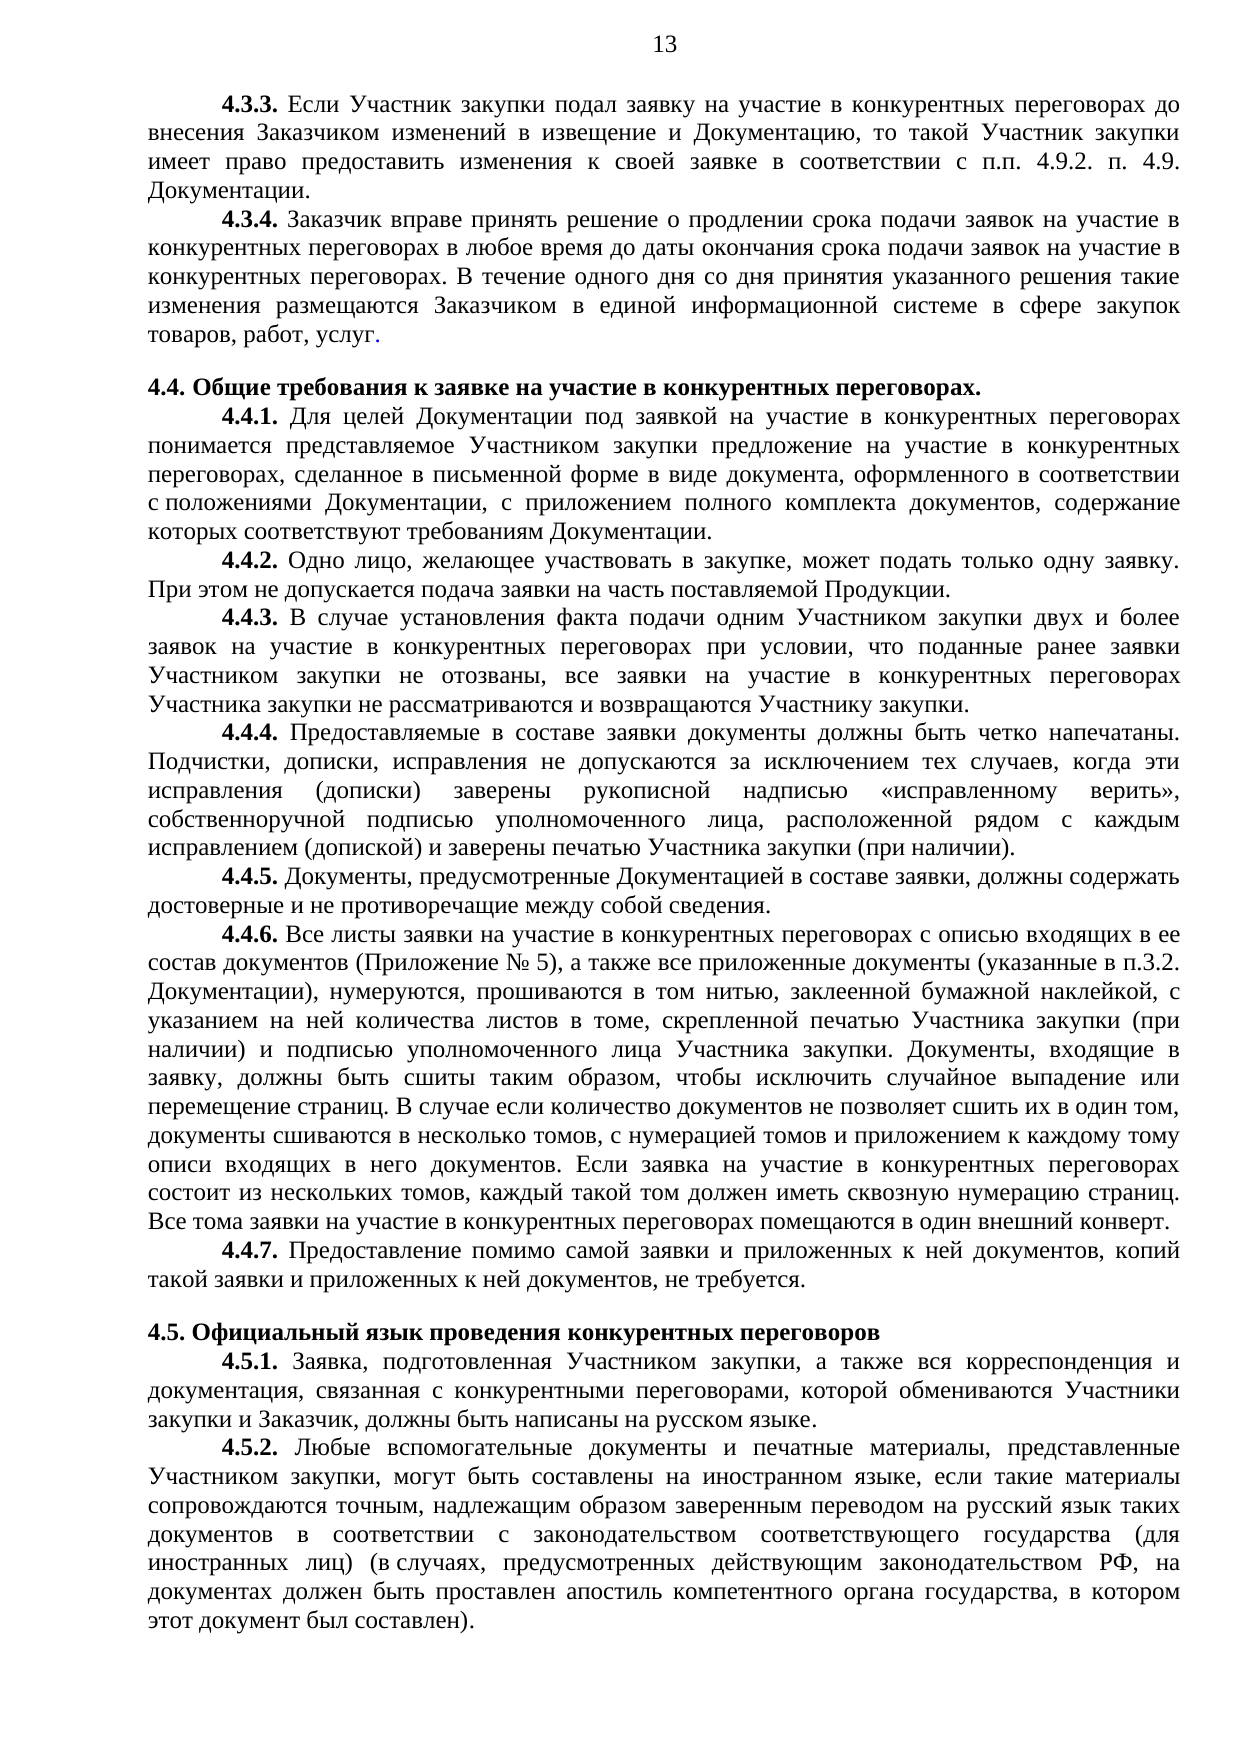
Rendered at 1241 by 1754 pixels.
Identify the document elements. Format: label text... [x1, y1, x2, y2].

text 4.3.4. Заказчик вправе принять решение о продлении срока подачи заявок на участие в конкурентных переговорах в любое время до даты окончания срока подачи заявок на участие в конкурентных переговорах. В течение одного дня со дня принятия указанного решения такие изменения размещаются Заказчиком в единой информационной системе в сфере закупок товаров, работ, услуг. [148, 204, 1181, 347]
text 4.5.1. Заявка, подготовленная Участником закупки, а также вся корреспонденция и документация, связанная с конкурентными переговорами, которой обмениваются Участники закупки и Заказчик, должны быть написаны на русском языке. [148, 1346, 1181, 1432]
text 4.4.2. Одно лицо, желающее участвовать в закупке, может подать только одну заявку. При этом не допускается подача заявки на часть поставляемой Продукции. [148, 545, 1181, 602]
list Общие требования к заявке на участие в конкурентных переговорах. [148, 372, 1181, 401]
text 4.4.5. Документы, предусмотренные Документацией в составе заявки, должны содержать достоверные и не противоречащие между собой сведения. [148, 861, 1181, 919]
text 4.4.7. Предоставление помимо самой заявки и приложенных к ней документов, копий такой заявки и приложенных к ней документов, не требуется. [148, 1235, 1181, 1292]
text 4.5.2. Любые вспомогательные документы и печатные материалы, представленные Участником закупки, могут быть составлены на иностранном языке, если такие материалы сопровождаются точным, надлежащим образом заверенным переводом на русский язык таких документов в соответствии с законодательством соответствующего государства (для иностранных лиц) (в случаях, предусмотренных действующим законодательством РФ, на документах должен быть проставлен апостиль компетентного органа государства, в котором этот документ был составлен). [148, 1432, 1181, 1634]
text 4.3.3. Если Участник закупки подал заявку на участие в конкурентных переговорах до внесения Заказчиком изменений в извещение и Документацию, то такой Участник закупки имеет право предоставить изменения к своей заявке в соответствии с п.п. 4.9.2. п. 4.9. Документации. [148, 89, 1181, 204]
subtitle 4.5. Официальный язык проведения конкурентных переговоров [148, 1317, 1181, 1346]
list 4.4.1. Для целей Документации под заявкой на участие в конкурентных переговорах понимается представляемое Участником закупки предложение на участие в конкурентных переговорах, сделанное в письменной форме в виде документа, оформленного в соответствии с положениями Документации, с приложением полного комплекта документов, содержание которых соответствуют требованиям Документации. [148, 401, 1181, 545]
text 4.4.6. Все листы заявки на участие в конкурентных переговорах с описью входящих в ее состав документов (Приложение № 5), а также все приложенные документы (указанные в п.3.2. Документации), нумеруются, прошиваются в том нитью, заклеенной бумажной наклейкой, с указанием на ней количества листов в томе, скрепленной печатью Участника закупки (при наличии) и подписью уполномоченного лица Участника закупки. Документы, входящие в заявку, должны быть сшиты таким образом, чтобы исключить случайное выпадение или перемещение страниц. В случае если количество документов не позволяет сшить их в один том, документы сшиваются в несколько томов, с нумерацией томов и приложением к каждому тому описи входящих в него документов. Если заявка на участие в конкурентных переговорах состоит из нескольких томов, каждый такой том должен иметь сквозную нумерацию страниц. Все тома заявки на участие в конкурентных переговорах помещаются в один внешний конверт. [148, 919, 1181, 1235]
text 4.4.3. В случае установления факта подачи одним Участником закупки двух и более заявок на участие в конкурентных переговорах при условии, что поданные ранее заявки Участником закупки не отозваны, все заявки на участие в конкурентных переговорах Участника закупки не рассматриваются и возвращаются Участнику закупки. [148, 602, 1181, 717]
text 4.4.4. Предоставляемые в составе заявки документы должны быть четко напечатаны. Подчистки, дописки, исправления не допускаются за исключением тех случаев, когда эти исправления (дописки) заверены рукописной надписью «исправленному верить», собственноручной подписью уполномоченного лица, расположенной рядом с каждым исправлением (допиской) и заверены печатью Участника закупки (при наличии). [148, 717, 1181, 861]
